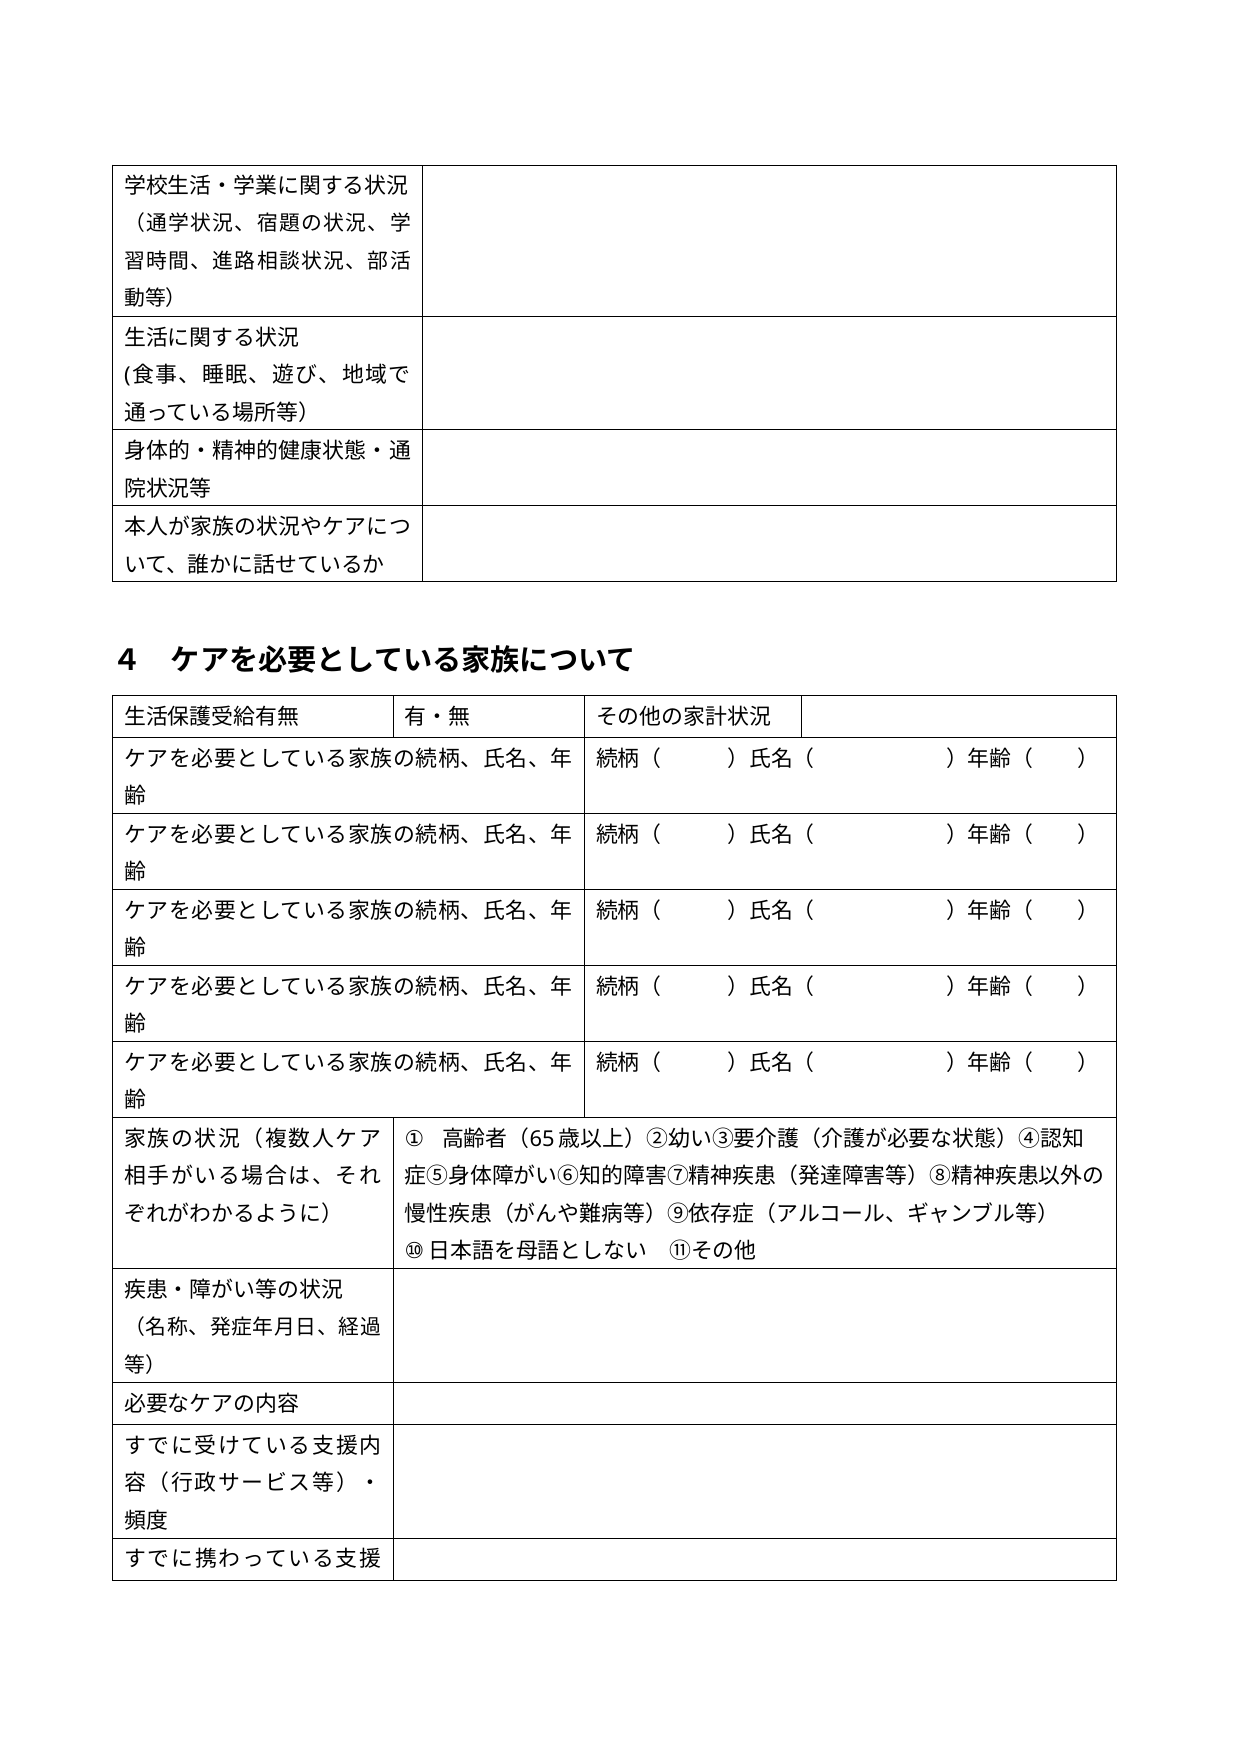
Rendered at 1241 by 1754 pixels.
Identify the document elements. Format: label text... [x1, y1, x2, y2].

table_cell [423, 430, 1116, 505]
table_header 生活保護受給有無 [113, 696, 393, 737]
table_cell 高齢者（65歳以上）②幼い③要介護（介護が必要な状態）④認知 症⑤身体障がい⑥知的障害⑦精神疾患（発達障害等）⑧精神疾患以外の慢性疾患（がんや難病等）⑨依存症（アルコール、ギャンブル等） ⑩日本語を母語としない ⑪その他 [394, 1118, 1116, 1268]
table_cell 家族の状況（複数人ケア相手がいる場合は、それぞれがわかるように） [113, 1118, 393, 1268]
table_cell ケアを必要としている家族の続柄、氏名、年齢 [113, 966, 584, 1041]
table_cell [394, 1425, 1116, 1537]
table_cell [394, 1383, 1116, 1424]
table_cell [423, 317, 1116, 429]
text ４ ケアを必要としている家族について [112, 620, 1128, 695]
table_cell 続柄（ ）氏名（ ）年齢（ ） [585, 814, 1116, 889]
table_cell すでに受けている支援内容（行政サービス等）・頻度 [113, 1425, 393, 1537]
table_cell 疾患・障がい等の状況 （名称、発症年月日、経過等） [113, 1269, 393, 1382]
table_cell 続柄（ ）氏名（ ）年齢（ ） [585, 890, 1116, 965]
table_cell 続柄（ ）氏名（ ）年齢（ ） [585, 1042, 1116, 1117]
table_cell [394, 1269, 1116, 1382]
table_cell 本人が家族の状況やケアについて、誰かに話せているか [113, 506, 422, 581]
table_cell ケアを必要としている家族の続柄、氏名、年齢 [113, 1042, 584, 1117]
table_cell 学校生活・学業に関する状況 （通学状況、宿題の状況、学習時間、進路相談状況、部活動等） [113, 166, 422, 316]
table_header その他の家計状況 [585, 696, 801, 737]
table_header 有・無 [394, 696, 584, 737]
table_cell [423, 166, 1116, 316]
table_cell ケアを必要としている家族の続柄、氏名、年齢 [113, 814, 584, 889]
table_header [802, 696, 1116, 737]
table_cell 生活に関する状況 (食事、睡眠、遊び、地域で通っている場所等） [113, 317, 422, 429]
table_cell ケアを必要としている家族の続柄、氏名、年齢 [113, 738, 584, 813]
table_cell ケアを必要としている家族の続柄、氏名、年齢 [113, 890, 584, 965]
table_cell すでに携わっている支援機関 [113, 1539, 393, 1579]
table_cell [394, 1539, 1116, 1579]
table_cell [423, 506, 1116, 581]
table_cell 続柄（ ）氏名（ ）年齢（ ） [585, 738, 1116, 813]
table_cell 身体的・精神的健康状態・通院状況等 [113, 430, 422, 505]
table_cell 必要なケアの内容 [113, 1383, 393, 1424]
table_cell 続柄（ ）氏名（ ）年齢（ ） [585, 966, 1116, 1041]
